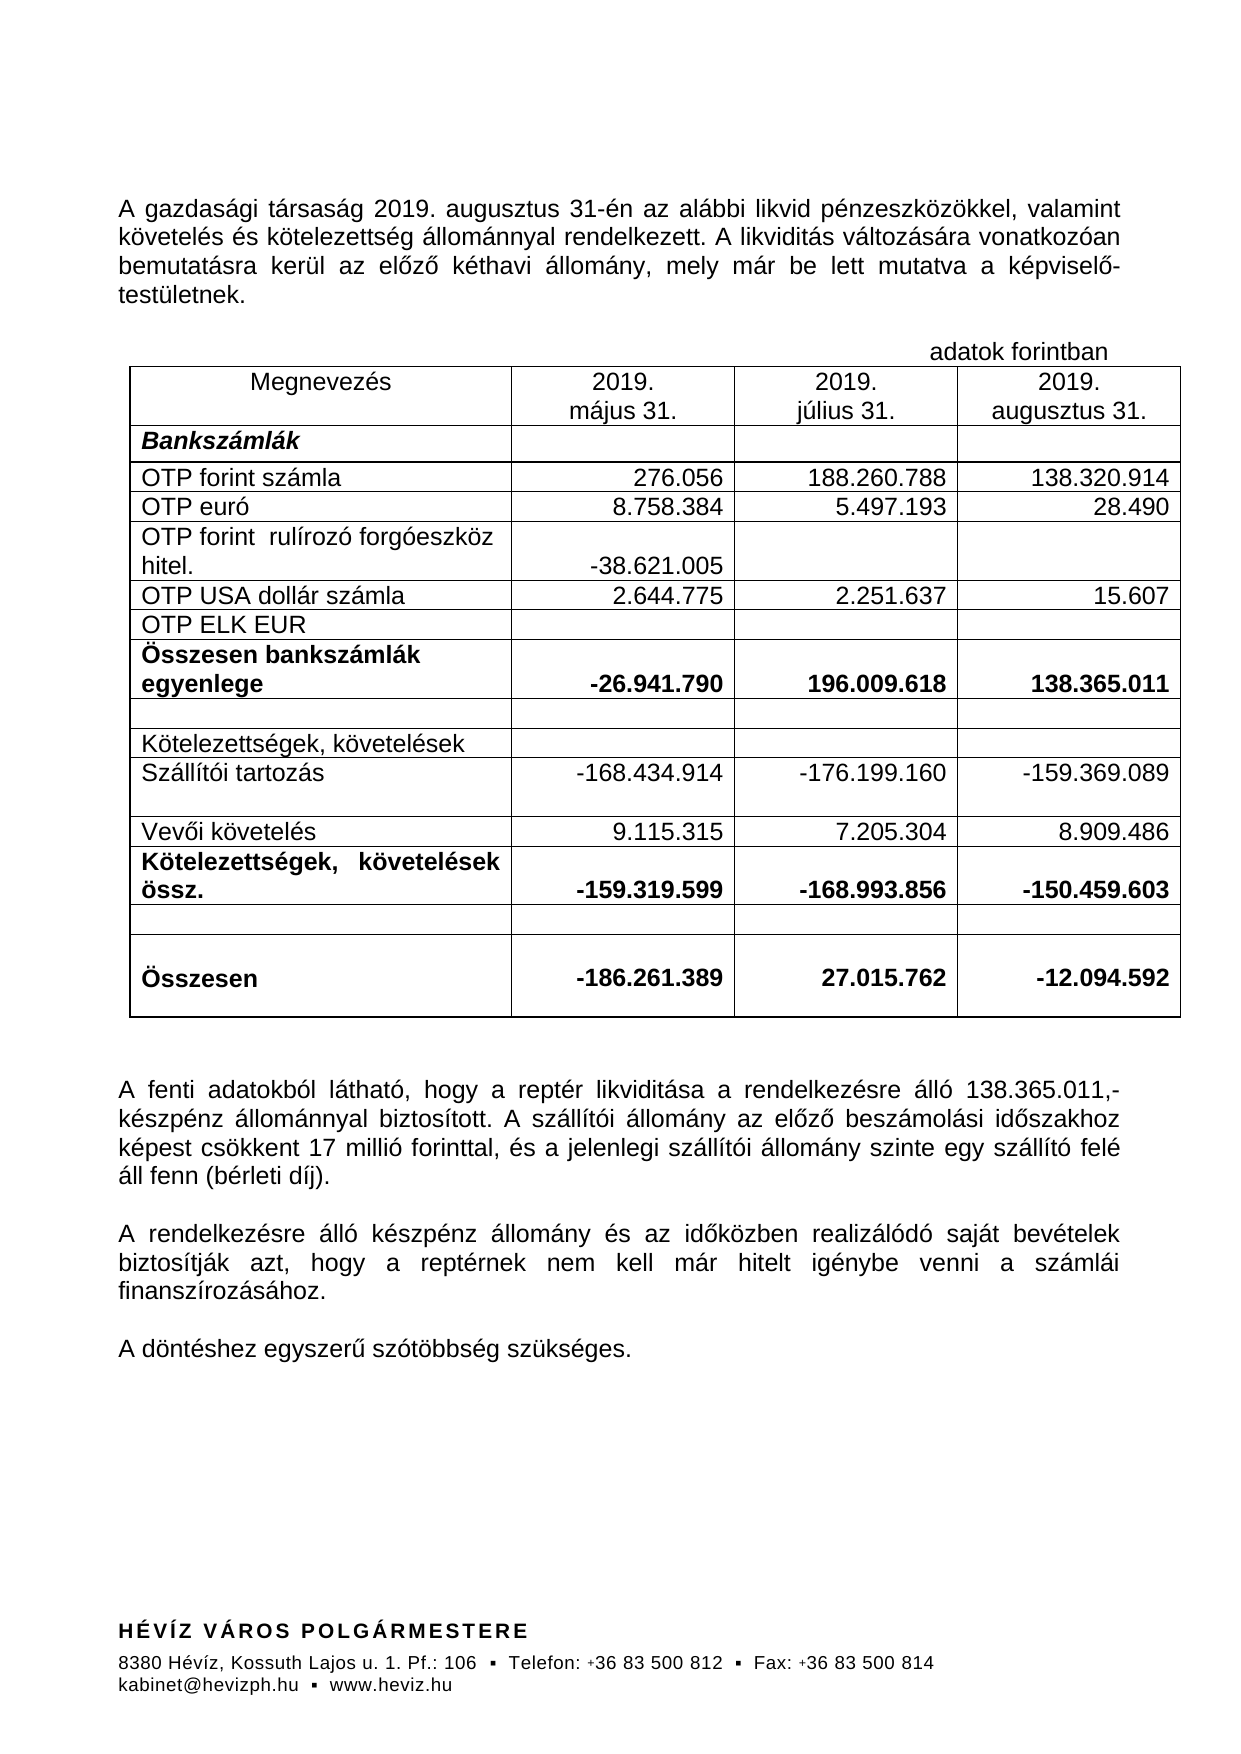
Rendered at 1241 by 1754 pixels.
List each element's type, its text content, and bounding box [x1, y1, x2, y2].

table_cell Összesen bankszámlák egyenlege [131, 640, 511, 698]
table_cell Összesen [131, 935, 511, 1016]
table_cell 138.320.914 [958, 463, 1180, 491]
table_cell 8.909.486 [958, 817, 1180, 846]
table_cell [131, 905, 511, 934]
table_cell 7.205.304 [735, 817, 957, 846]
table_cell OTP forint számla [131, 463, 511, 491]
table_cell Szállítói tartozás [131, 758, 511, 816]
table_cell [735, 610, 957, 639]
table_cell [512, 699, 734, 727]
table_cell 138.365.011 [958, 640, 1180, 698]
table_cell [735, 426, 957, 461]
table_cell -176.199.160 [735, 758, 957, 816]
table_cell 8.758.384 [512, 492, 734, 521]
table_cell -186.261.389 [512, 935, 734, 1016]
table_cell [958, 729, 1180, 757]
table_cell [958, 905, 1180, 934]
table_header 2019. augusztus 31. [958, 367, 1180, 424]
table_cell [735, 699, 957, 727]
table_cell [958, 522, 1180, 579]
text A rendelkezésre álló készpénz állomány és az időközben realizálódó saját bevételek biztosítják azt, hogy a reptérnek nem kell már hitelt igénybe venni a számlái finanszírozásához. [118, 1219, 1122, 1305]
table_cell [735, 729, 957, 757]
table_cell -159.319.599 [512, 847, 734, 904]
table_cell [958, 699, 1180, 727]
table_header 2019. május 31. [512, 367, 734, 424]
table_cell Bankszámlák [131, 426, 511, 461]
table_cell OTP forint rulírozó forgóeszköz hitel. [131, 522, 511, 579]
table_cell [512, 729, 734, 757]
table_cell 15.607 [958, 581, 1180, 609]
table_cell 2.644.775 [512, 581, 734, 609]
text adatok forintban [118, 337, 1211, 366]
table_cell Kötelezettségek, követelések össz. [131, 847, 511, 904]
table_header Megnevezés [131, 367, 511, 424]
table_cell [131, 699, 511, 727]
table_cell [735, 522, 957, 579]
table_cell 28.490 [958, 492, 1180, 521]
table_cell [512, 426, 734, 461]
table_cell OTP USA dollár számla [131, 581, 511, 609]
table_cell 2.251.637 [735, 581, 957, 609]
text A fenti adatokból látható, hogy a reptér likviditása a rendelkezésre álló 138.365.011,- készpénz állománnyal biztosított. A szállítói állomány az előző beszámolási időszakhoz képest csökkent 17 millió forinttal, és a jelenlegi szállítói állomány szinte egy szállító felé áll fenn (bérleti díj). [118, 1075, 1122, 1190]
table_cell 188.260.788 [735, 463, 957, 491]
table_cell -12.094.592 [958, 935, 1180, 1016]
table_cell 196.009.618 [735, 640, 957, 698]
table_cell OTP ELK EUR [131, 610, 511, 639]
text A döntéshez egyszerű szótöbbség szükséges. [118, 1334, 1122, 1362]
table_cell Vevői követelés [131, 817, 511, 846]
table_cell [958, 426, 1180, 461]
table_cell -159.369.089 [958, 758, 1180, 816]
table_cell -26.941.790 [512, 640, 734, 698]
table_cell 276.056 [512, 463, 734, 491]
text A gazdasági társaság 2019. augusztus 31-én az alábbi likvid pénzeszközökkel, valamint követelés és kötelezettség állománnyal rendelkezett. A likviditás változására vonatkozóan bemutatásra kerül az előző kéthavi állomány, mely már be lett mutatva a képviselő-testületnek. [118, 193, 1122, 308]
table_cell 9.115.315 [512, 817, 734, 846]
table_cell -38.621.005 [512, 522, 734, 579]
table_cell [512, 905, 734, 934]
table_cell Kötelezettségek, követelések [131, 729, 511, 757]
table_cell [735, 905, 957, 934]
table_cell -150.459.603 [958, 847, 1180, 904]
table_header 2019. július 31. [735, 367, 957, 424]
table_cell [958, 610, 1180, 639]
table_cell -168.993.856 [735, 847, 957, 904]
table_cell OTP euró [131, 492, 511, 521]
table_cell -168.434.914 [512, 758, 734, 816]
table_cell [512, 610, 734, 639]
table_cell 27.015.762 [735, 935, 957, 1016]
table_cell 5.497.193 [735, 492, 957, 521]
